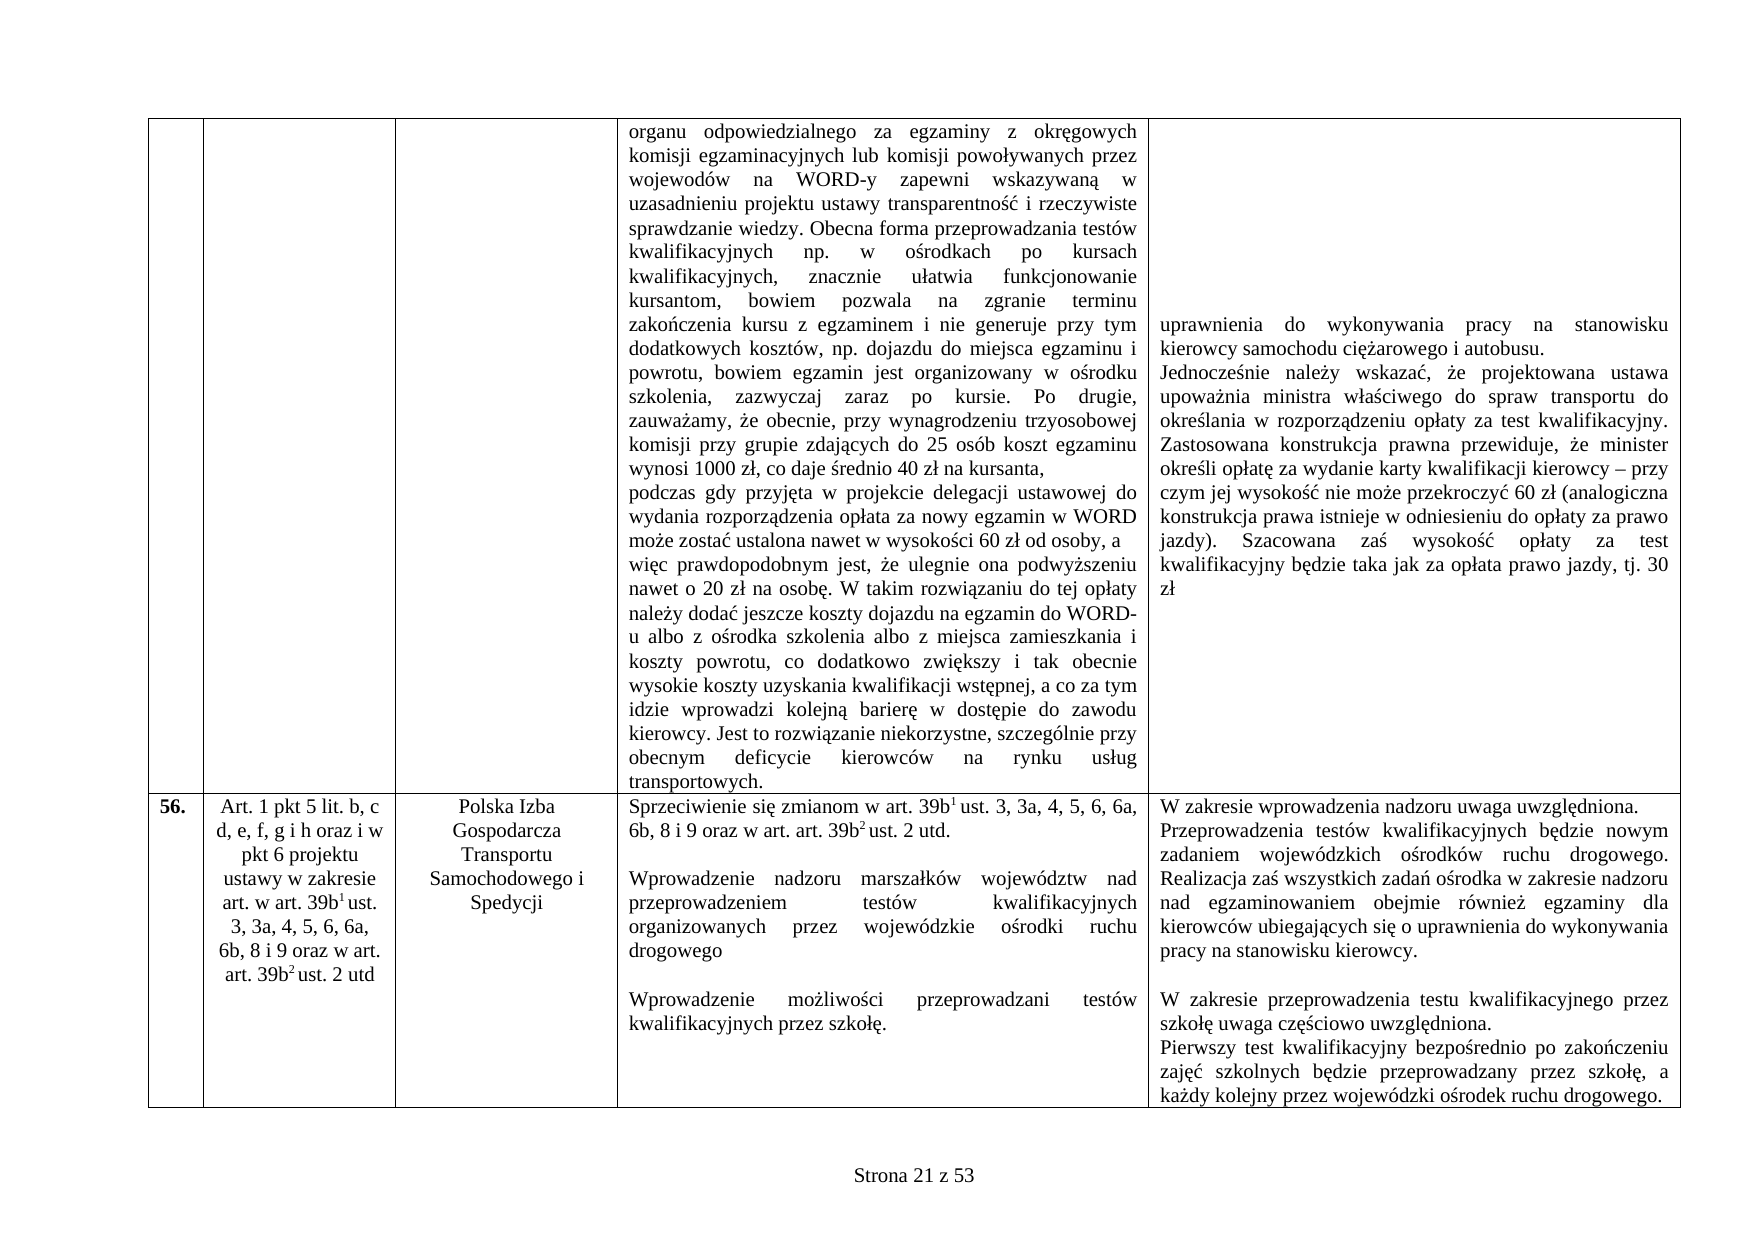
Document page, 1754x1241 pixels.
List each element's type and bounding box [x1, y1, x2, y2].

table_cell [396, 119, 617, 793]
table_cell [1149, 794, 1680, 1107]
table_cell [618, 794, 1148, 1107]
table_cell [149, 119, 203, 793]
table_cell [204, 119, 395, 793]
table_cell [396, 794, 617, 1107]
table_cell [204, 794, 395, 1107]
table_cell [618, 119, 1148, 793]
table_cell [1149, 119, 1680, 793]
table_cell [149, 794, 203, 1107]
